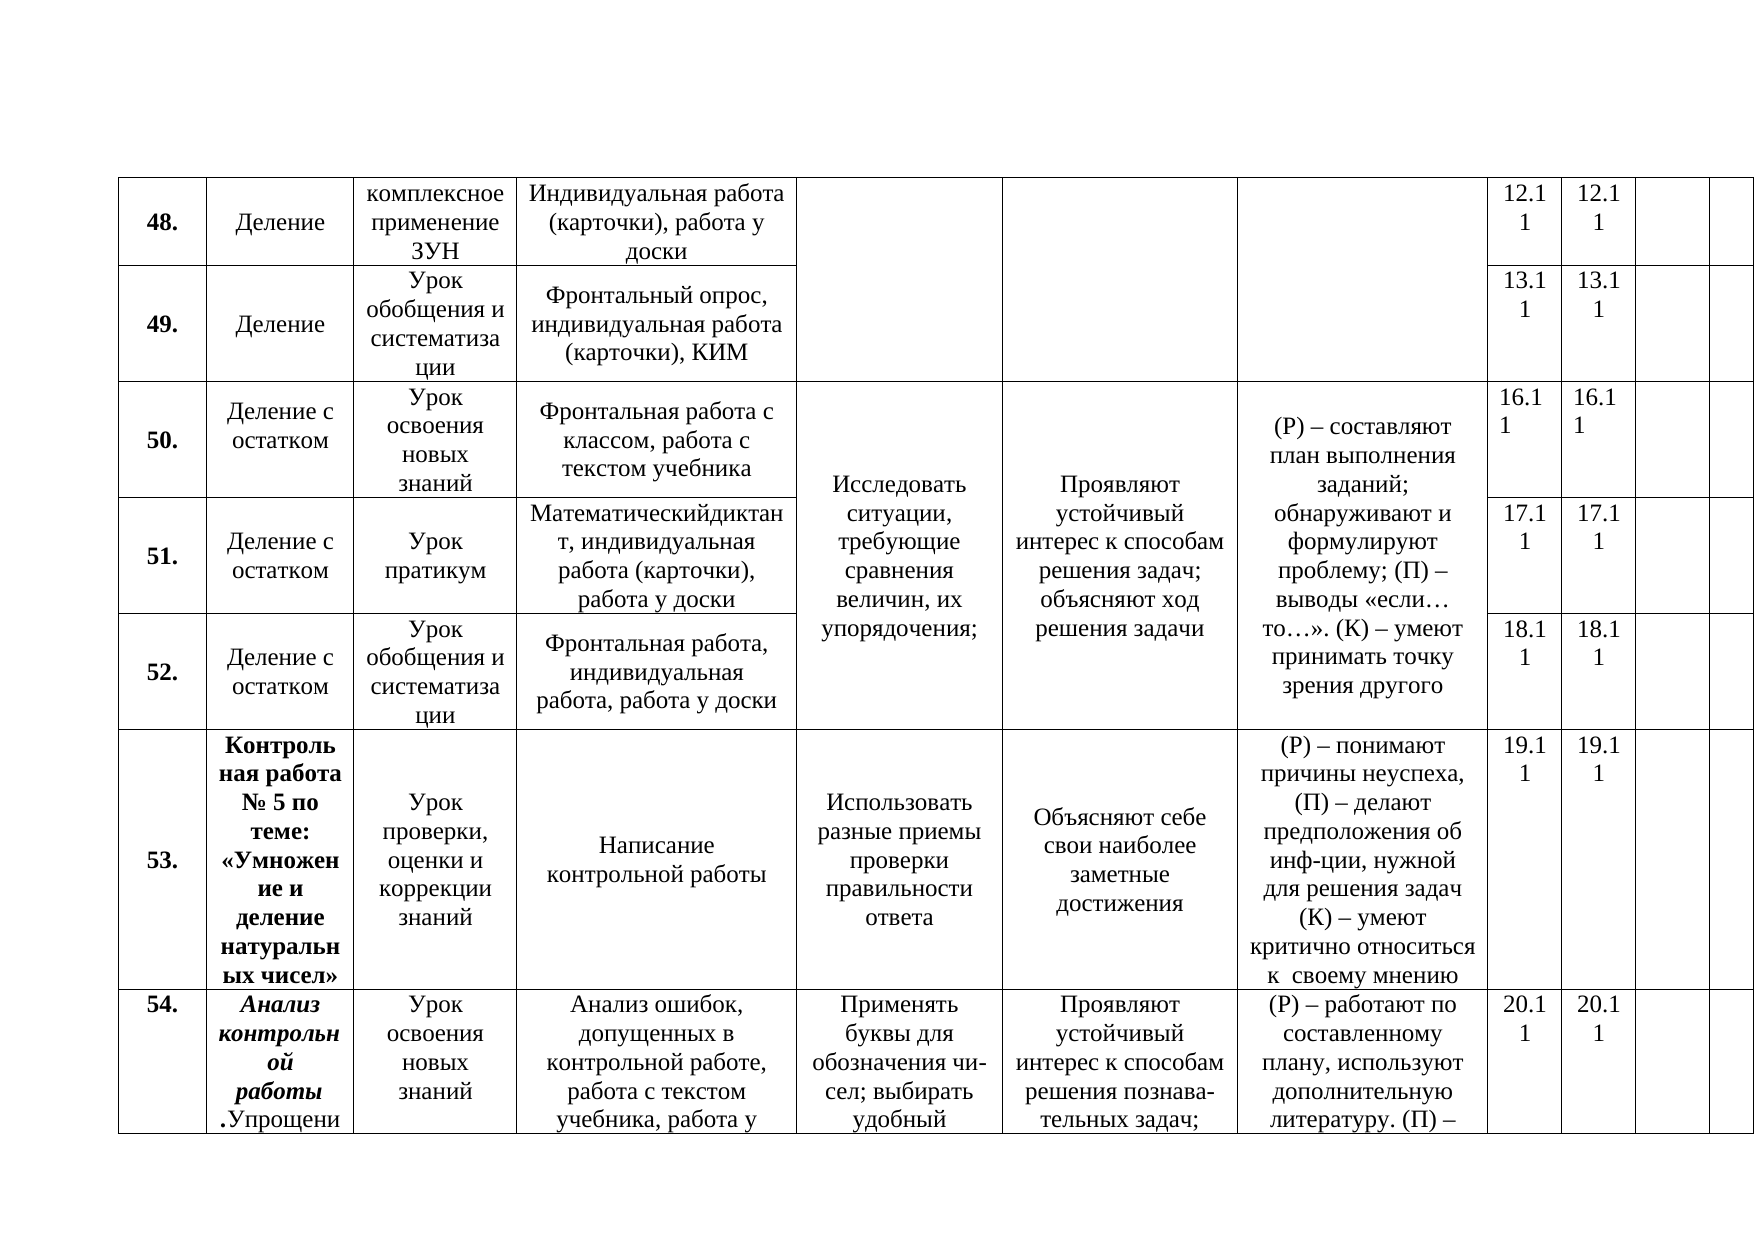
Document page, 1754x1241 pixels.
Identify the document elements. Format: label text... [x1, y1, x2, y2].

table_cell [1710, 498, 1753, 613]
table_cell 13.11 [1562, 266, 1635, 381]
table_cell 16.11 [1488, 382, 1561, 497]
table_cell Урок обобщения и систематизации [354, 614, 516, 729]
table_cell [207, 990, 353, 1133]
table_cell 12.11 [1488, 178, 1561, 264]
table_cell 52. [119, 614, 206, 729]
table_cell Деление [207, 266, 353, 381]
table_cell Использовать разные приемы проверки правильности ответа [797, 730, 1002, 988]
table_cell 50. [119, 382, 206, 497]
table_cell Урок пратикум [354, 498, 516, 613]
table_cell 51. [119, 498, 206, 613]
table_cell Проявляют устойчивый интерес к способам решения задач; объясняют ход решения задачи [1003, 382, 1237, 729]
table_cell Деление с остатком [207, 498, 353, 613]
table_cell [1636, 498, 1709, 613]
table_cell Написание контрольной работы [517, 730, 796, 988]
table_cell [517, 178, 796, 264]
table_cell 18.11 [1562, 614, 1635, 729]
table_cell Деление [207, 178, 353, 264]
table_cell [354, 990, 516, 1133]
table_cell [1003, 990, 1237, 1133]
table_cell 19.11 [1488, 730, 1561, 988]
table_cell 19.11 [1562, 730, 1635, 988]
table_cell Деление с остатком [207, 614, 353, 729]
table_cell 16.11 [1562, 382, 1635, 497]
table_cell Фронтальный опрос, индивидуальная работа (карточки), КИМ [517, 266, 796, 381]
table_cell [1710, 266, 1753, 381]
table_cell Фронтальная работа с классом, работа с текстом учебника [517, 382, 796, 497]
table_cell 54. [119, 990, 206, 1133]
table_cell Объясняют себе свои наиболее заметные достижения [1003, 730, 1237, 988]
table_cell [1636, 266, 1709, 381]
table_cell Урок проверки, оценки и коррекции знаний [354, 730, 516, 988]
table_cell Урок обобщения и систематизации [354, 266, 516, 381]
table_cell [1710, 382, 1753, 497]
table_cell [1636, 990, 1709, 1133]
table_cell [1710, 990, 1753, 1133]
table_cell Математическийдиктант, индивидуальная работа (карточки), работа у доски [517, 498, 796, 613]
table_cell 17.11 [1562, 498, 1635, 613]
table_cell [797, 990, 1002, 1133]
table_cell 48. [119, 178, 206, 264]
table_cell [1636, 382, 1709, 497]
table_cell 20.11 [1488, 990, 1561, 1133]
table_cell [1710, 178, 1753, 264]
table_cell (Р) – понимают причины неуспеха, (П) – делают предположения об инф-ции, нужной для решения задач (К) – умеют критично относиться к своему мнению [1238, 730, 1487, 988]
table_cell [1710, 614, 1753, 729]
table_cell Контрольная работа № 5 по теме: «Умножение и деление натуральных чисел» [207, 730, 353, 988]
table_cell [1710, 730, 1753, 988]
table_cell [1636, 614, 1709, 729]
table_cell Урок освоения новых знаний [354, 382, 516, 497]
table_cell 49. [119, 266, 206, 381]
table_cell 17.11 [1488, 498, 1561, 613]
table_cell 18.11 [1488, 614, 1561, 729]
table_cell 53. [119, 730, 206, 988]
table_cell (Р) – составляют план выполнения заданий; обнаруживают и формулируют проблему; (П) – выводы «если… то…». (К) – умеют принимать точку зрения другого [1238, 382, 1487, 729]
table_cell 13.11 [1488, 266, 1561, 381]
table_cell 12.11 [1562, 178, 1635, 264]
table_cell [1636, 730, 1709, 988]
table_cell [517, 990, 796, 1133]
table_cell Фронтальная работа, индивидуальная работа, работа у доски [517, 614, 796, 729]
table_cell [1636, 178, 1709, 264]
table_cell Деление с остатком [207, 382, 353, 497]
table_cell Исследовать ситуации, требующие сравнения величин, их упорядочения; [797, 382, 1002, 729]
table_cell комплексное применение ЗУН [354, 178, 516, 264]
table_cell 20.11 [1562, 990, 1635, 1133]
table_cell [1238, 990, 1487, 1133]
